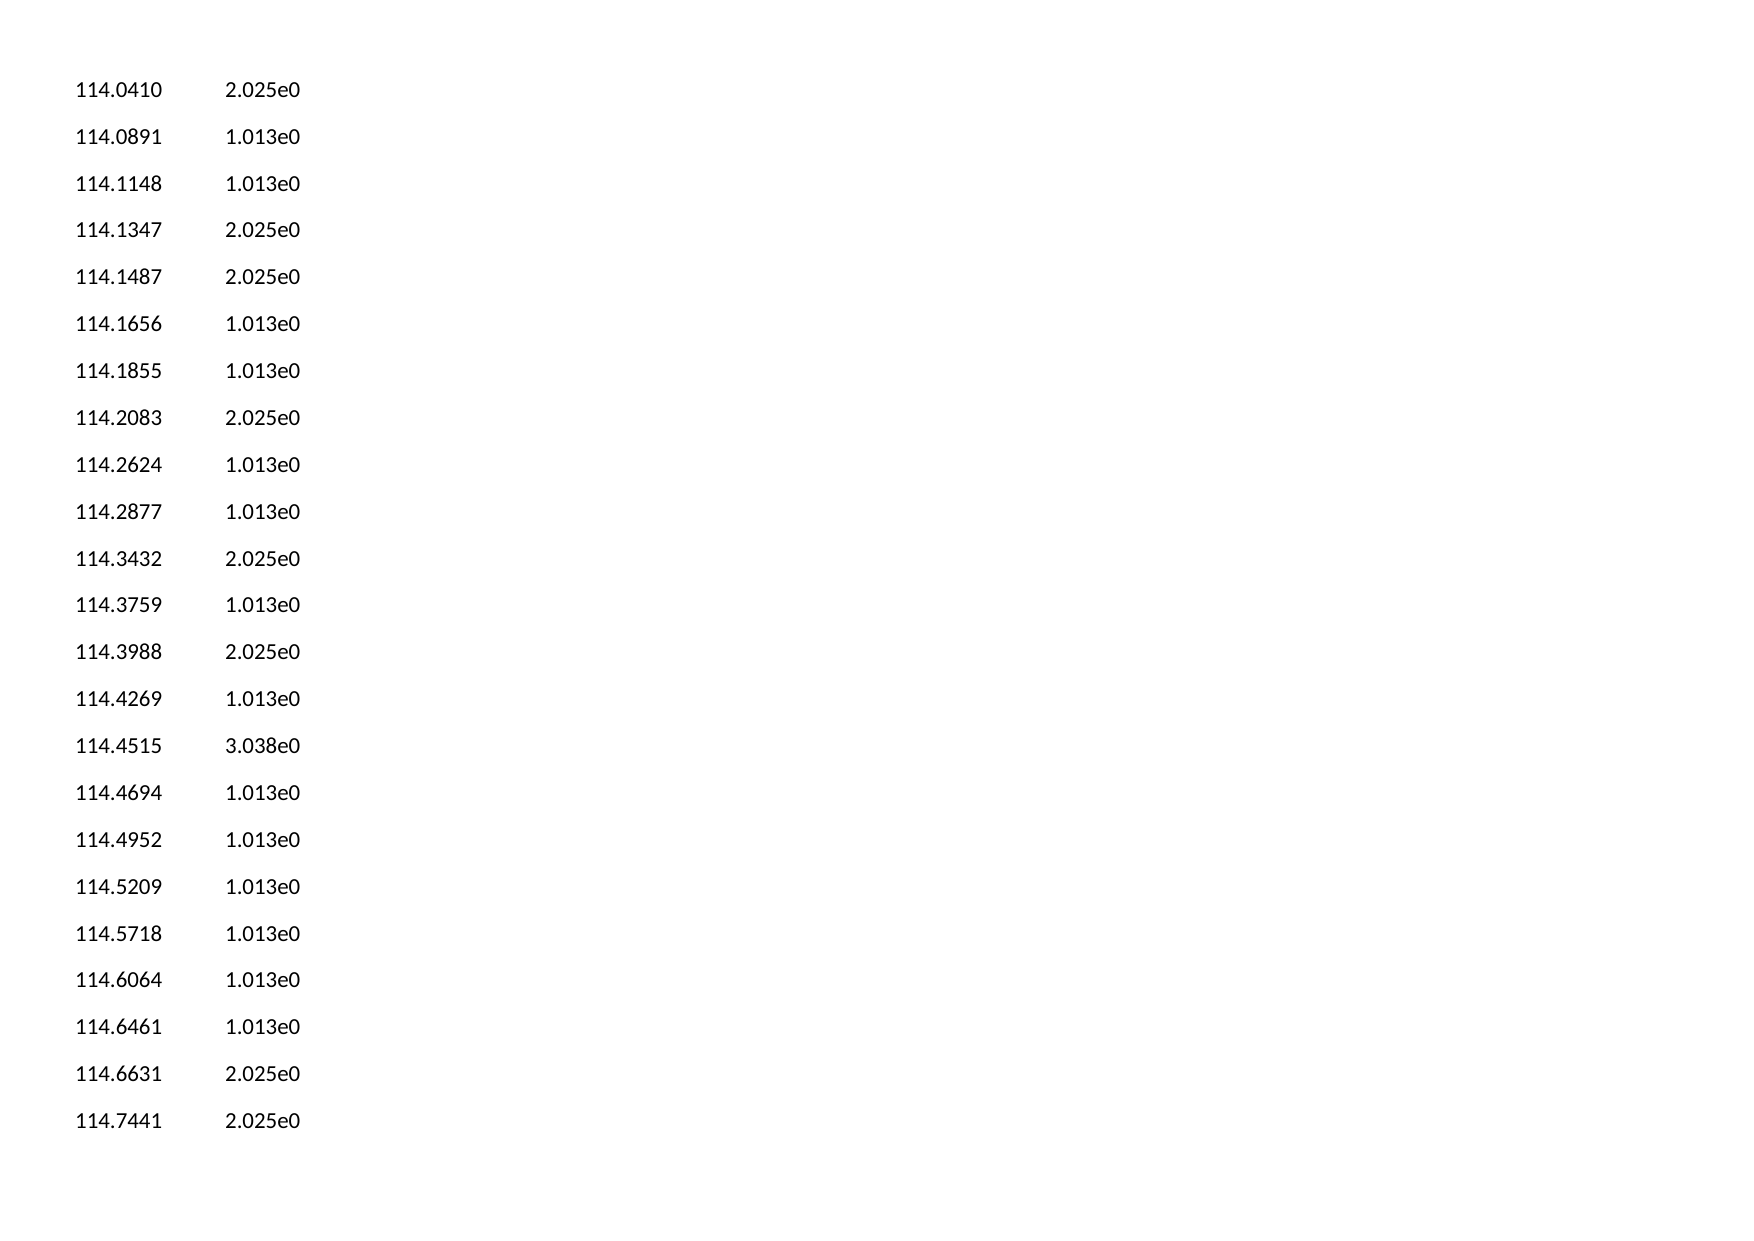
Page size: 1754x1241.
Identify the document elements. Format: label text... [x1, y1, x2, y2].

text 114.5718 1.013e0 [75, 919, 1679, 947]
text 114.4952 1.013e0 [75, 825, 1679, 853]
text 114.5209 1.013e0 [75, 872, 1679, 900]
text 114.4694 1.013e0 [75, 778, 1679, 806]
text 114.2083 2.025e0 [75, 403, 1679, 431]
text 114.3759 1.013e0 [75, 591, 1679, 619]
text 114.4515 3.038e0 [75, 731, 1679, 759]
text 114.3988 2.025e0 [75, 637, 1679, 666]
text 114.4269 1.013e0 [75, 684, 1679, 712]
text 114.1487 2.025e0 [75, 262, 1679, 291]
text 114.6064 1.013e0 [75, 966, 1679, 994]
text 114.7441 2.025e0 [75, 1106, 1679, 1134]
text 114.1347 2.025e0 [75, 216, 1679, 244]
text 114.1855 1.013e0 [75, 356, 1679, 384]
text 114.2624 1.013e0 [75, 450, 1679, 478]
text 114.3432 2.025e0 [75, 544, 1679, 572]
text 114.1148 1.013e0 [75, 169, 1679, 197]
text 114.6631 2.025e0 [75, 1059, 1679, 1087]
text 114.6461 1.013e0 [75, 1012, 1679, 1041]
text 114.2877 1.013e0 [75, 497, 1679, 525]
text 114.0891 1.013e0 [75, 122, 1679, 150]
text 114.1656 1.013e0 [75, 309, 1679, 337]
text 114.0410 2.025e0 [75, 75, 1679, 103]
